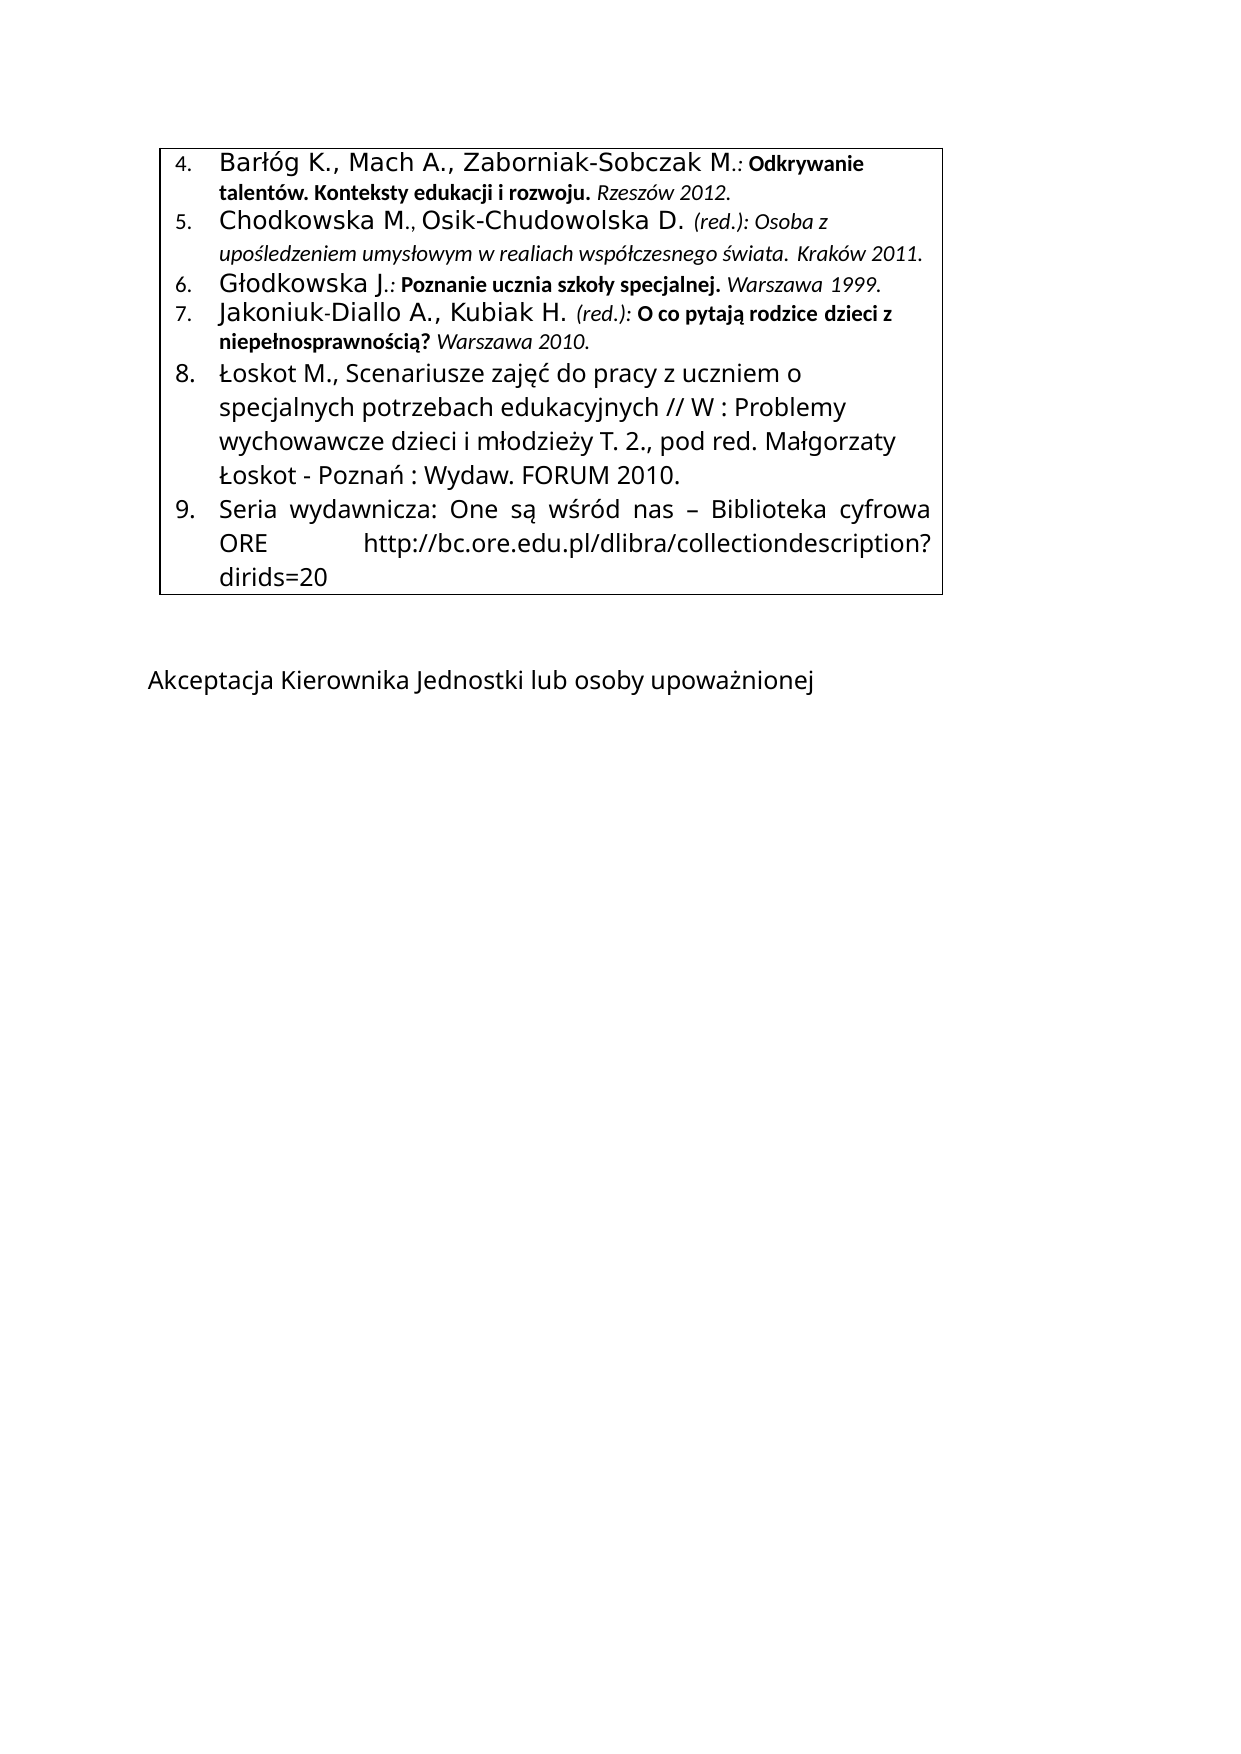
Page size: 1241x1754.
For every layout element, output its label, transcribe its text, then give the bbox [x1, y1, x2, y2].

text Akceptacja Kierownika Jednostki lub osoby upoważnionej [148, 663, 1093, 697]
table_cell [161, 149, 942, 594]
